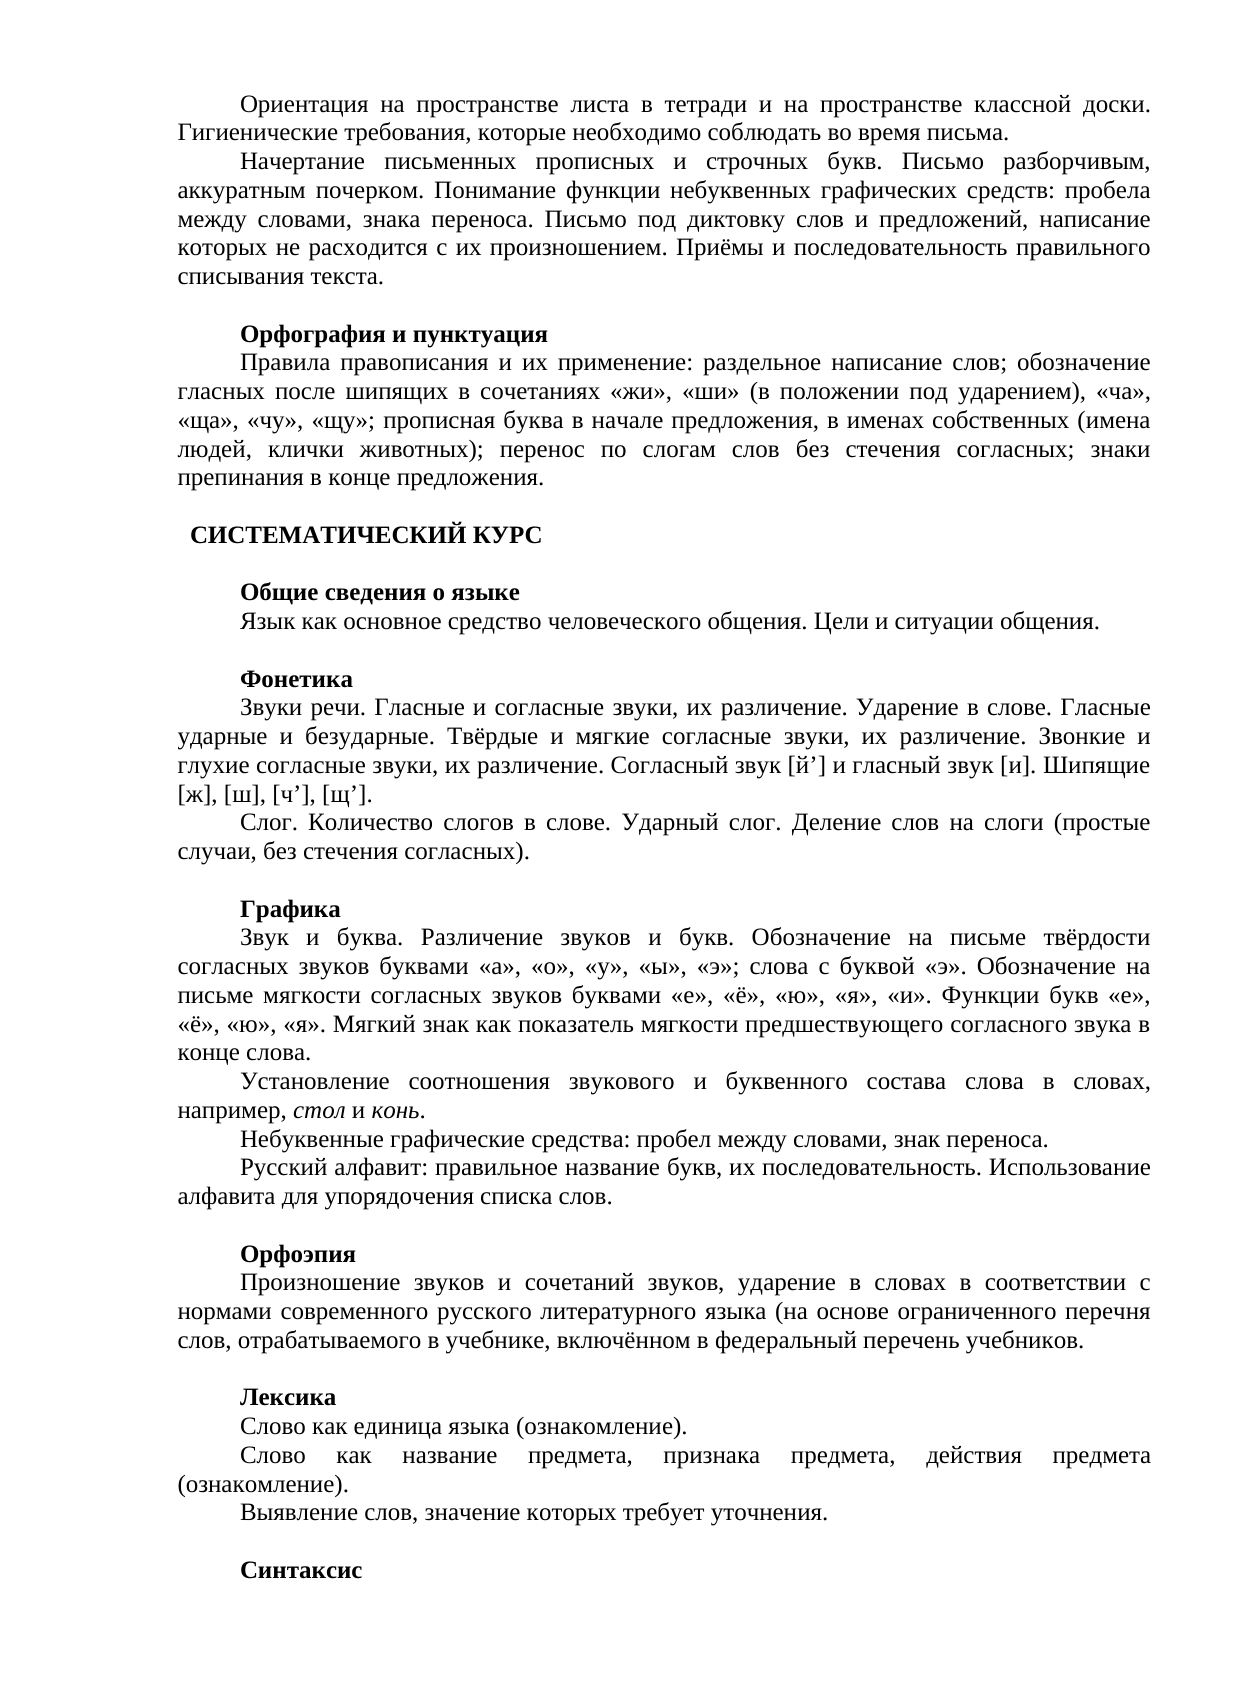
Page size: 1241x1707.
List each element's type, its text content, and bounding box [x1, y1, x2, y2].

text Произношение звуков и сочетаний звуков, ударение в словах в соответствии с нормами современного русского литературного языка (на основе ограниченного перечня слов, отрабатываемого в учебнике, включённом в федеральный перечень учебников. [177, 1267, 1152, 1354]
text Начертание письменных прописных и строчных букв. Письмо разборчивым, аккуратным почерком. Понимание функции небуквенных графических средств: пробела между словами, знака переноса. Письмо под диктовку слов и предложений, написание которых не расходится с их произношением. Приёмы и последовательность правильного списывания текста. [177, 146, 1152, 290]
text СИСТЕМАТИЧЕСКИЙ КУРС [190, 520, 1152, 549]
text Звук и буква. Различение звуков и букв. Обозначение на письме твёрдости согласных звуков буквами «а», «о», «у», «ы», «э»; слова с буквой «э». Обозначение на письме мягкости согласных звуков буквами «е», «ё», «ю», «я», «и». Функции букв «е», «ё», «ю», «я». Мягкий знак как показатель мягкости предшествующего согласного звука в конце слова. [177, 922, 1152, 1066]
text Выявление слов, значение которых требует уточнения. [177, 1497, 1152, 1526]
text Небуквенные графические средства: пробел между словами, знак переноса. [177, 1124, 1152, 1152]
text Орфоэпия [177, 1239, 1152, 1267]
text Слово как единица языка (ознакомление). [177, 1411, 1152, 1440]
text Слово как название предмета, признака предмета, действия предмета (ознакомление). [177, 1440, 1152, 1497]
text Язык как основное средство человеческого общения. Цели и ситуации общения. [177, 606, 1152, 635]
text Правила правописания и их применение: раздельное написание слов; обозначение гласных после шипящих в сочетаниях «жи», «ши» (в положении под ударением), «ча», «ща», «чу», «щу»; прописная буква в начале предложения, в именах собственных (имена людей, клички животных); перенос по слогам слов без стечения согласных; знаки препинания в конце предложения. [177, 347, 1152, 491]
text Графика [177, 894, 1152, 922]
text Звуки речи. Гласные и согласные звуки, их различение. Ударение в слове. Гласные ударные и безударные. Твёрдые и мягкие согласные звуки, их различение. Звонкие и глухие согласные звуки, их различение. Согласный звук [й’] и гласный звук [и]. Шипящие [ж], [ш], [ч’], [щ’]. [177, 692, 1152, 807]
text Лексика [177, 1382, 1152, 1411]
text Установление соотношения звукового и буквенного состава слова в словах, например, стол и конь. [177, 1066, 1152, 1124]
text Синтаксис [177, 1555, 1152, 1584]
text Общие сведения о языке [177, 577, 1152, 606]
text Ориентация на пространстве листа в тетради и на пространстве классной доски. Гигиенические требования, которые необходимо соблюдать во время письма. [177, 89, 1152, 146]
text Русский алфавит: правильное название букв, их последовательность. Использование алфавита для упорядочения списка слов. [177, 1152, 1152, 1210]
text Фонетика [177, 664, 1152, 692]
text Орфография и пунктуация [177, 319, 1152, 347]
text Слог. Количество слогов в слове. Ударный слог. Деление слов на слоги (простые случаи, без стечения согласных). [177, 807, 1152, 865]
